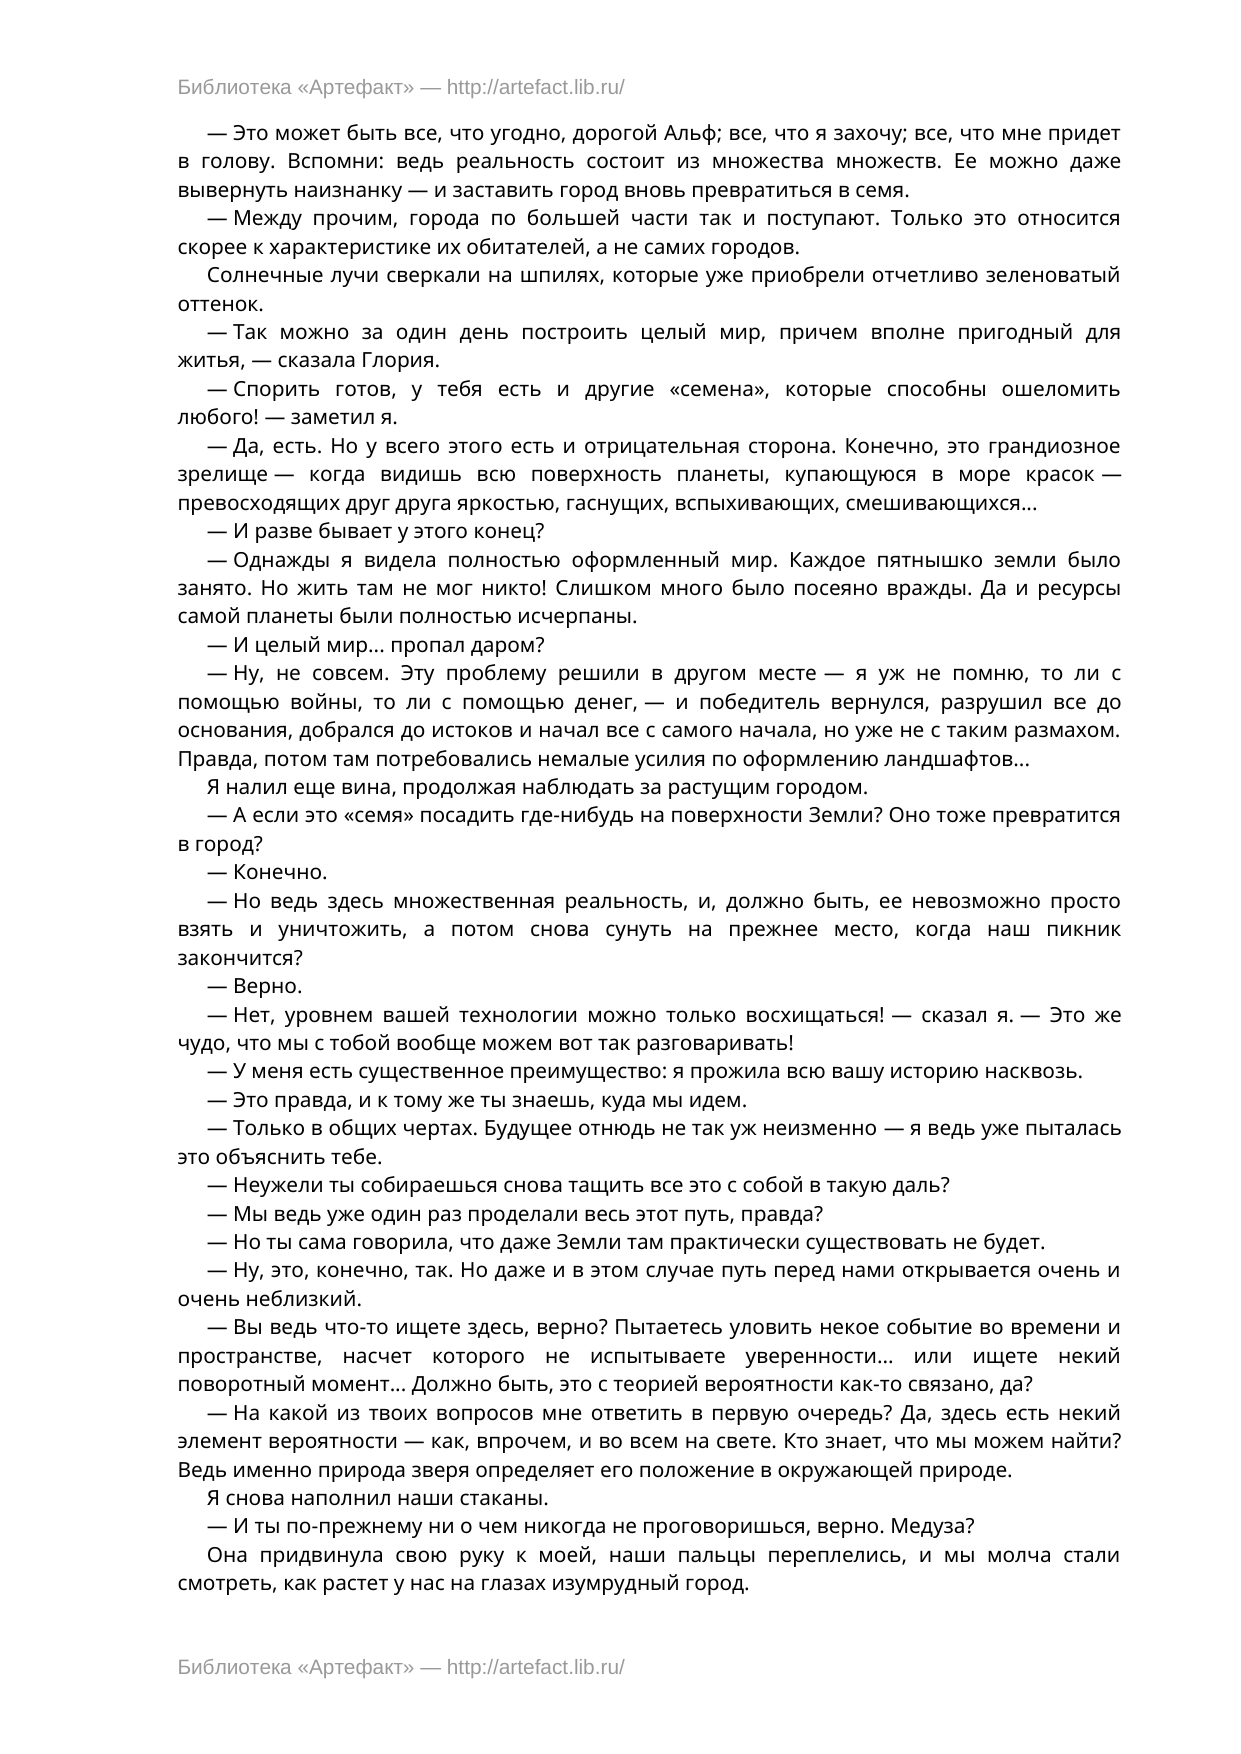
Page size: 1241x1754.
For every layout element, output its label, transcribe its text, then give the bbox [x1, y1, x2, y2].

text Я снова наполнил наши стаканы. [177, 1483, 1122, 1512]
text — Ну, не совсем. Эту проблему решили в другом месте — я уж не помню, то ли с помощью войны, то ли с помощью денег, — и победитель вернулся, разрушил все до основания, добрался до истоков и начал все с самого начала, но уже не с таким размахом. Правда, потом там потребовались немалые усилия по оформлению ландшафтов... [177, 658, 1122, 772]
text — Только в общих чертах. Будущее отнюдь не так уж неизменно — я ведь уже пыталась это объяснить тебе. [177, 1113, 1122, 1170]
text — Это может быть все, что угодно, дорогой Альф; все, что я захочу; все, что мне придет в голову. Вспомни: ведь реальность состоит из множества множеств. Ее можно даже вывернуть наизнанку — и заставить город вновь превратиться в семя. [177, 118, 1122, 203]
text — У меня есть существенное преимущество: я прожила всю вашу историю насквозь. [177, 1057, 1122, 1085]
text Я налил еще вина, продолжая наблюдать за растущим городом. [177, 772, 1122, 801]
text — Мы ведь уже один раз проделали весь этот путь, правда? [177, 1199, 1122, 1227]
text Солнечные лучи сверкали на шпилях, которые уже приобрели отчетливо зеленоватый оттенок. [177, 260, 1122, 317]
text — Но ты сама говорила, что даже Земли там практически существовать не будет. [177, 1227, 1122, 1256]
text — Конечно. [177, 857, 1122, 886]
text — Между прочим, города по большей части так и поступают. Только это относится скорее к характеристике их обитателей, а не самих городов. [177, 203, 1122, 260]
text — Да, есть. Но у всего этого есть и отрицательная сторона. Конечно, это грандиозное зрелище — когда видишь всю поверхность планеты, купающуюся в море красок — превосходящих друг друга яркостью, гаснущих, вспыхивающих, смешивающихся... [177, 431, 1122, 516]
text — И целый мир... пропал даром? [177, 630, 1122, 658]
text — Верно. [177, 971, 1122, 1000]
text — Ну, это, конечно, так. Но даже и в этом случае путь перед нами открывается очень и очень неблизкий. [177, 1256, 1122, 1312]
text — Но ведь здесь множественная реальность, и, должно быть, ее невозможно просто взять и уничтожить, а потом снова сунуть на прежнее место, когда наш пикник закончится? [177, 886, 1122, 971]
text — И ты по-прежнему ни о чем никогда не проговоришься, верно. Медуза? [177, 1512, 1122, 1540]
text — На какой из твоих вопросов мне ответить в первую очередь? Да, здесь есть некий элемент вероятности — как, впрочем, и во всем на свете. Кто знает, что мы можем найти? Ведь именно природа зверя определяет его положение в окружающей природе. [177, 1398, 1122, 1483]
text — Так можно за один день построить целый мир, причем вполне пригодный для житья, — сказала Глория. [177, 317, 1122, 374]
text — Это правда, и к тому же ты знаешь, куда мы идем. [177, 1085, 1122, 1113]
text — Спорить готов, у тебя есть и другие «семена», которые способны ошеломить любого! — заметил я. [177, 374, 1122, 431]
text — А если это «семя» посадить где-нибудь на поверхности Земли? Оно тоже превратится в город? [177, 801, 1122, 857]
text — Вы ведь что-то ищете здесь, верно? Пытаетесь уловить некое событие во времени и пространстве, насчет которого не испытываете уверенности... или ищете некий поворотный момент... Должно быть, это с теорией вероятности как-то связано, да? [177, 1312, 1122, 1398]
text — Однажды я видела полностью оформленный мир. Каждое пятнышко земли было занято. Но жить там не мог никто! Слишком много было посеяно вражды. Да и ресурсы самой планеты были полностью исчерпаны. [177, 545, 1122, 630]
text — Неужели ты собираешься снова тащить все это с собой в такую даль? [177, 1170, 1122, 1199]
text — И разве бывает у этого конец? [177, 516, 1122, 545]
text — Нет, уровнем вашей технологии можно только восхищаться! — сказал я. — Это же чудо, что мы с тобой вообще можем вот так разговаривать! [177, 1000, 1122, 1057]
text Она придвинула свою руку к моей, наши пальцы переплелись, и мы молча стали смотреть, как растет у нас на глазах изумрудный город. [177, 1540, 1122, 1597]
